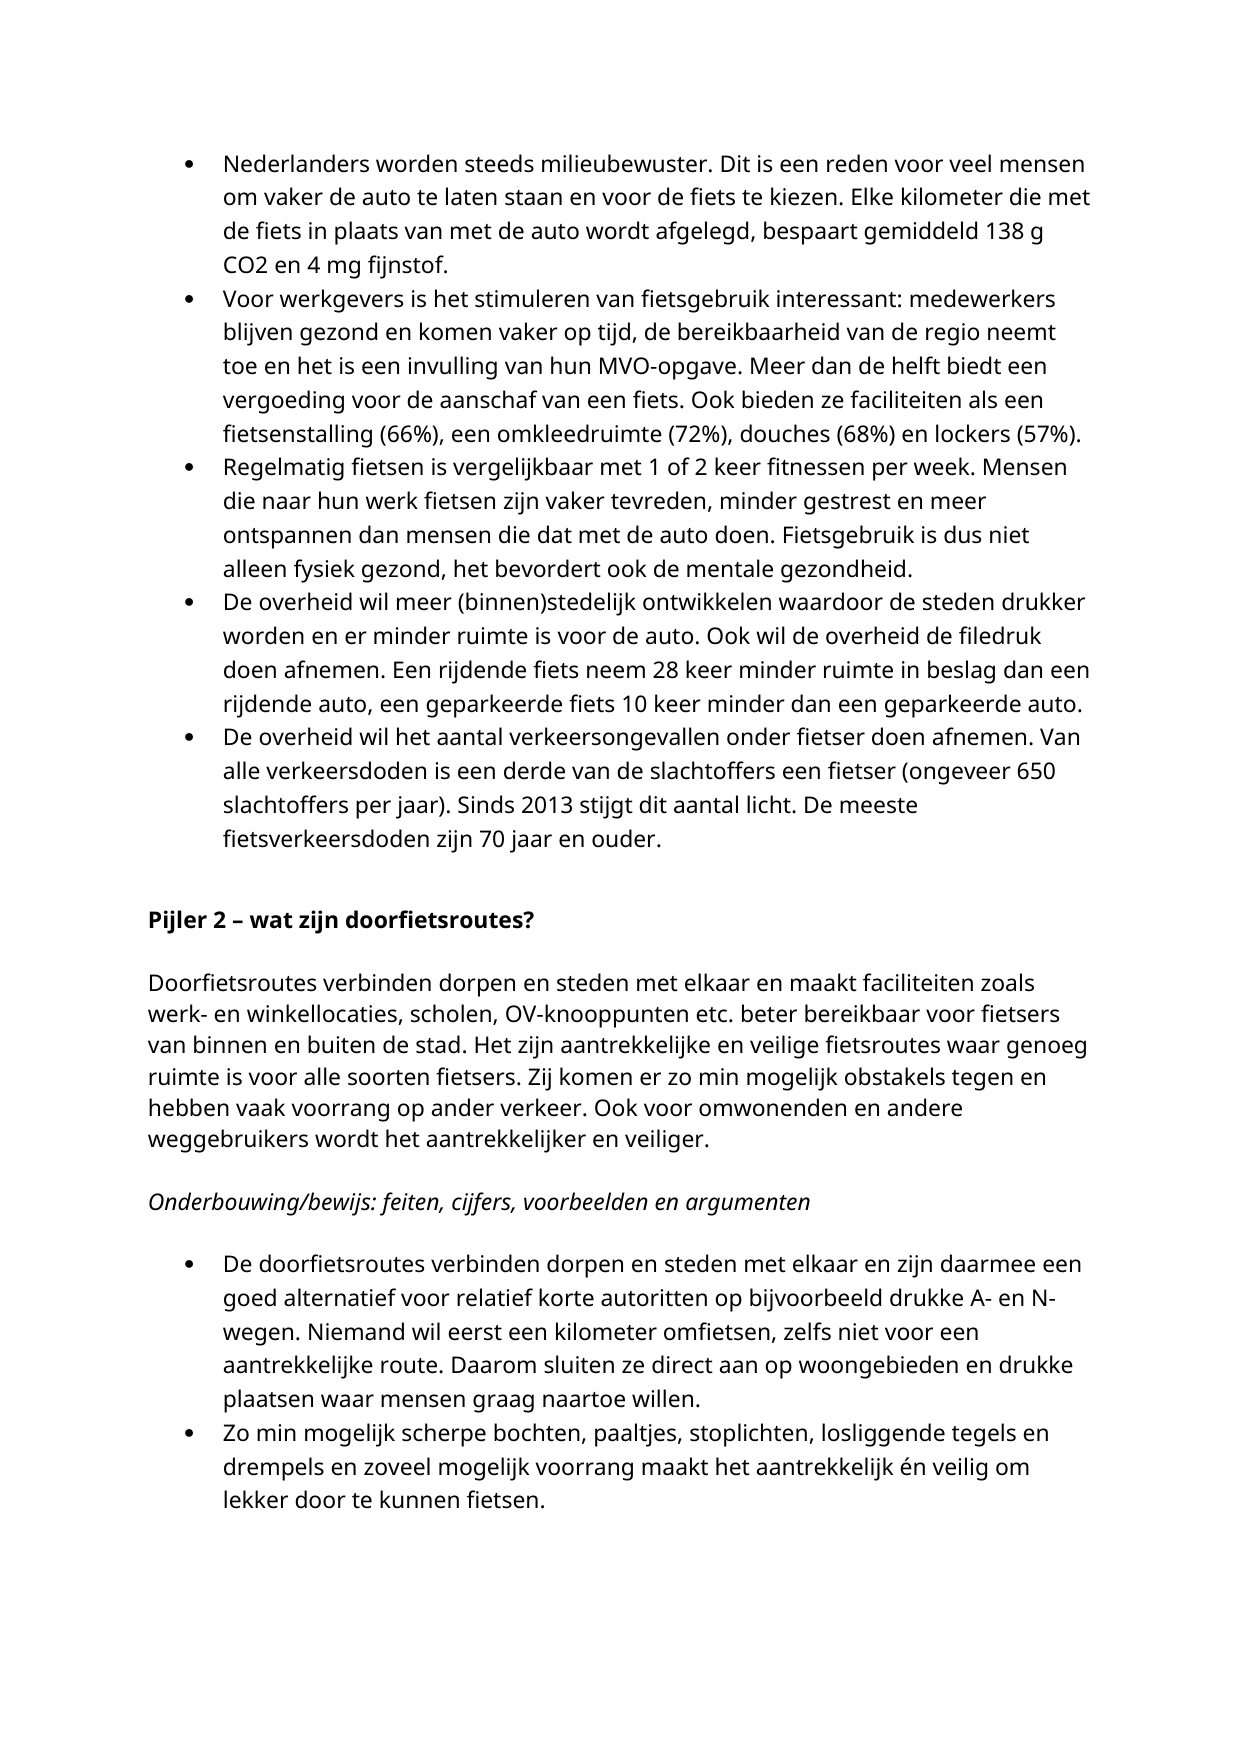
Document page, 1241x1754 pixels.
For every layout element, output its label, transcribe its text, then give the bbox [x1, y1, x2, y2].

list De overheid wil meer (binnen)stedelijk ontwikkelen waardoor de steden drukker worden en er minder ruimte is voor de auto. Ook wil de overheid de filedruk doen afnemen. Een rijdende fiets neem 28 keer minder ruimte in beslag dan een rijdende auto, een geparkeerde fiets 10 keer minder dan een geparkeerde auto. [185, 586, 1093, 719]
list De overheid wil het aantal verkeersongevallen onder fietser doen afnemen. Van alle verkeersdoden is een derde van de slachtoffers een fietser (ongeveer 650 slachtoffers per jaar). Sinds 2013 stijgt dit aantal licht. De meeste fietsverkeersdoden zijn 70 jaar en ouder. [185, 721, 1093, 854]
list De doorfietsroutes verbinden dorpen en steden met elkaar en zijn daarmee een goed alternatief voor relatief korte autoritten op bijvoorbeeld drukke A- en N-wegen. Niemand wil eerst een kilometer omfietsen, zelfs niet voor een aantrekkelijke route. Daarom sluiten ze direct aan op woongebieden en drukke plaatsen waar mensen graag naartoe willen. [185, 1248, 1093, 1414]
list Nederlanders worden steeds milieubewuster. Dit is een reden voor veel mensen om vaker de auto te laten staan en voor de fiets te kiezen. Elke kilometer die met de fiets in plaats van met de auto wordt afgelegd, bespaart gemiddeld 138 g CO2 en 4 mg fijnstof. [185, 148, 1093, 280]
list Zo min mogelijk scherpe bochten, paaltjes, stoplichten, losliggende tegels en drempels en zoveel mogelijk voorrang maakt het aantrekkelijk én veilig om lekker door te kunnen fietsen. [185, 1417, 1093, 1516]
list Regelmatig fietsen is vergelijkbaar met 1 of 2 keer fitnessen per week. Mensen die naar hun werk fietsen zijn vaker tevreden, minder gestrest en meer ontspannen dan mensen die dat met de auto doen. Fietsgebruik is dus niet alleen fysiek gezond, het bevordert ook de mentale gezondheid. [185, 451, 1093, 584]
text Pijler 2 – wat zijn doorfietsroutes? [148, 904, 1093, 936]
list Voor werkgevers is het stimuleren van fietsgebruik interessant: medewerkers blijven gezond en komen vaker op tijd, de bereikbaarheid van de regio neemt toe en het is een invulling van hun MVO-opgave. Meer dan de helft biedt een vergoeding voor de aanschaf van een fiets. Ook bieden ze faciliteiten als een fietsenstalling (66%), een omkleedruimte (72%), douches (68%) en lockers (57%). [185, 283, 1093, 449]
text Onderbouwing/bewijs: feiten, cijfers, voorbeelden en argumenten [148, 1186, 1093, 1217]
text Doorfietsroutes verbinden dorpen en steden met elkaar en maakt faciliteiten zoals werk- en winkellocaties, scholen, OV-knooppunten etc. beter bereikbaar voor fietsers van binnen en buiten de stad. Het zijn aantrekkelijke en veilige fietsroutes waar genoeg ruimte is voor alle soorten fietsers. Zij komen er zo min mogelijk obstakels tegen en hebben vaak voorrang op ander verkeer. Ook voor omwonenden en andere weggebruikers wordt het aantrekkelijker en veiliger. [148, 967, 1093, 1154]
